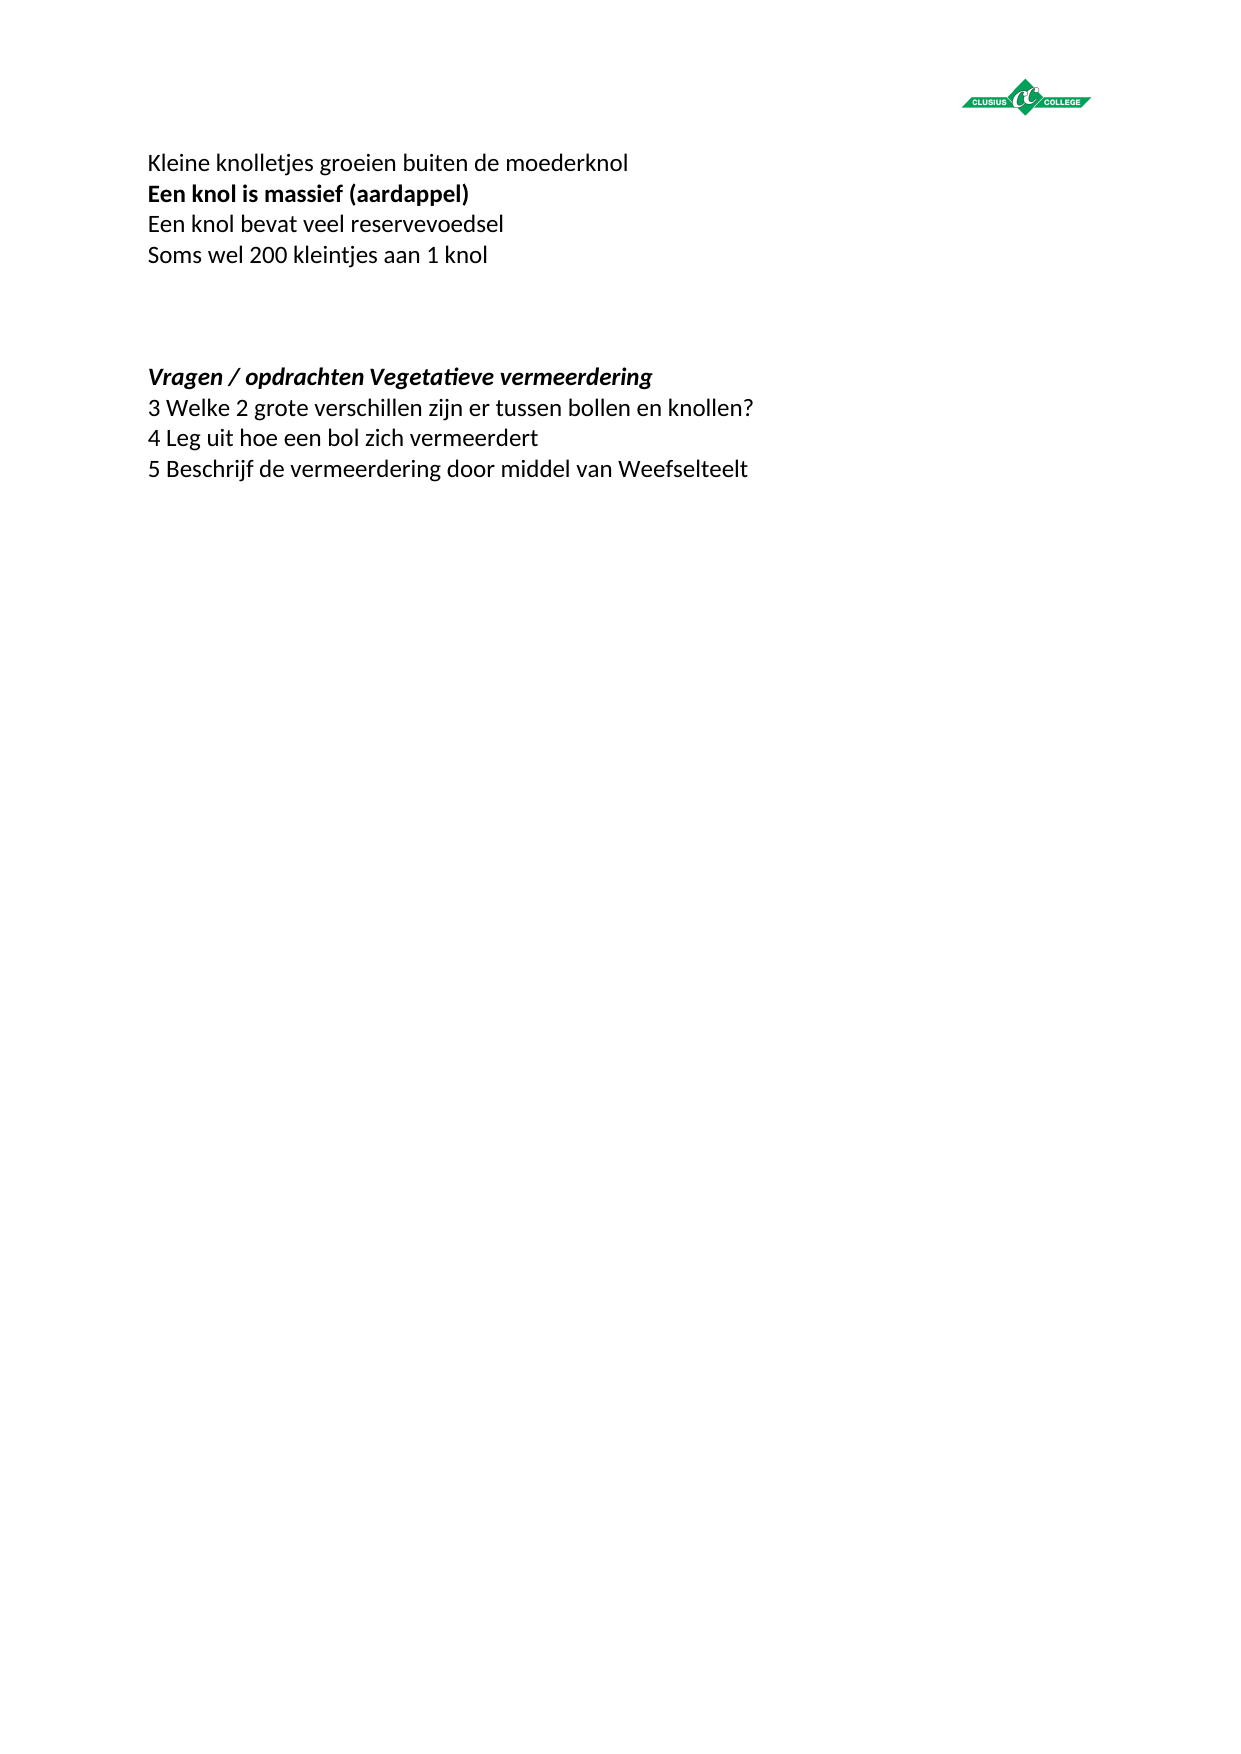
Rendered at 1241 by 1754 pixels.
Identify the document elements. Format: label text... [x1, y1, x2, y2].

text Een knol is massief (aardappel) [148, 178, 1093, 209]
text Vragen / opdrachten Vegetatieve vermeerdering [148, 361, 1093, 392]
text Een knol bevat veel reservevoedsel [148, 209, 1093, 239]
text 5 Beschrijf de vermeerdering door middel van Weefselteelt [148, 453, 1093, 483]
text Soms wel 200 kleintjes aan 1 knol [148, 239, 1093, 270]
text 3 Welke 2 grote verschillen zijn er tussen bollen en knollen? [148, 392, 1093, 422]
text Kleine knolletjes groeien buiten de moederknol [148, 148, 1093, 178]
picture [954, 73, 1093, 116]
text 4 Leg uit hoe een bol zich vermeerdert [148, 422, 1093, 453]
